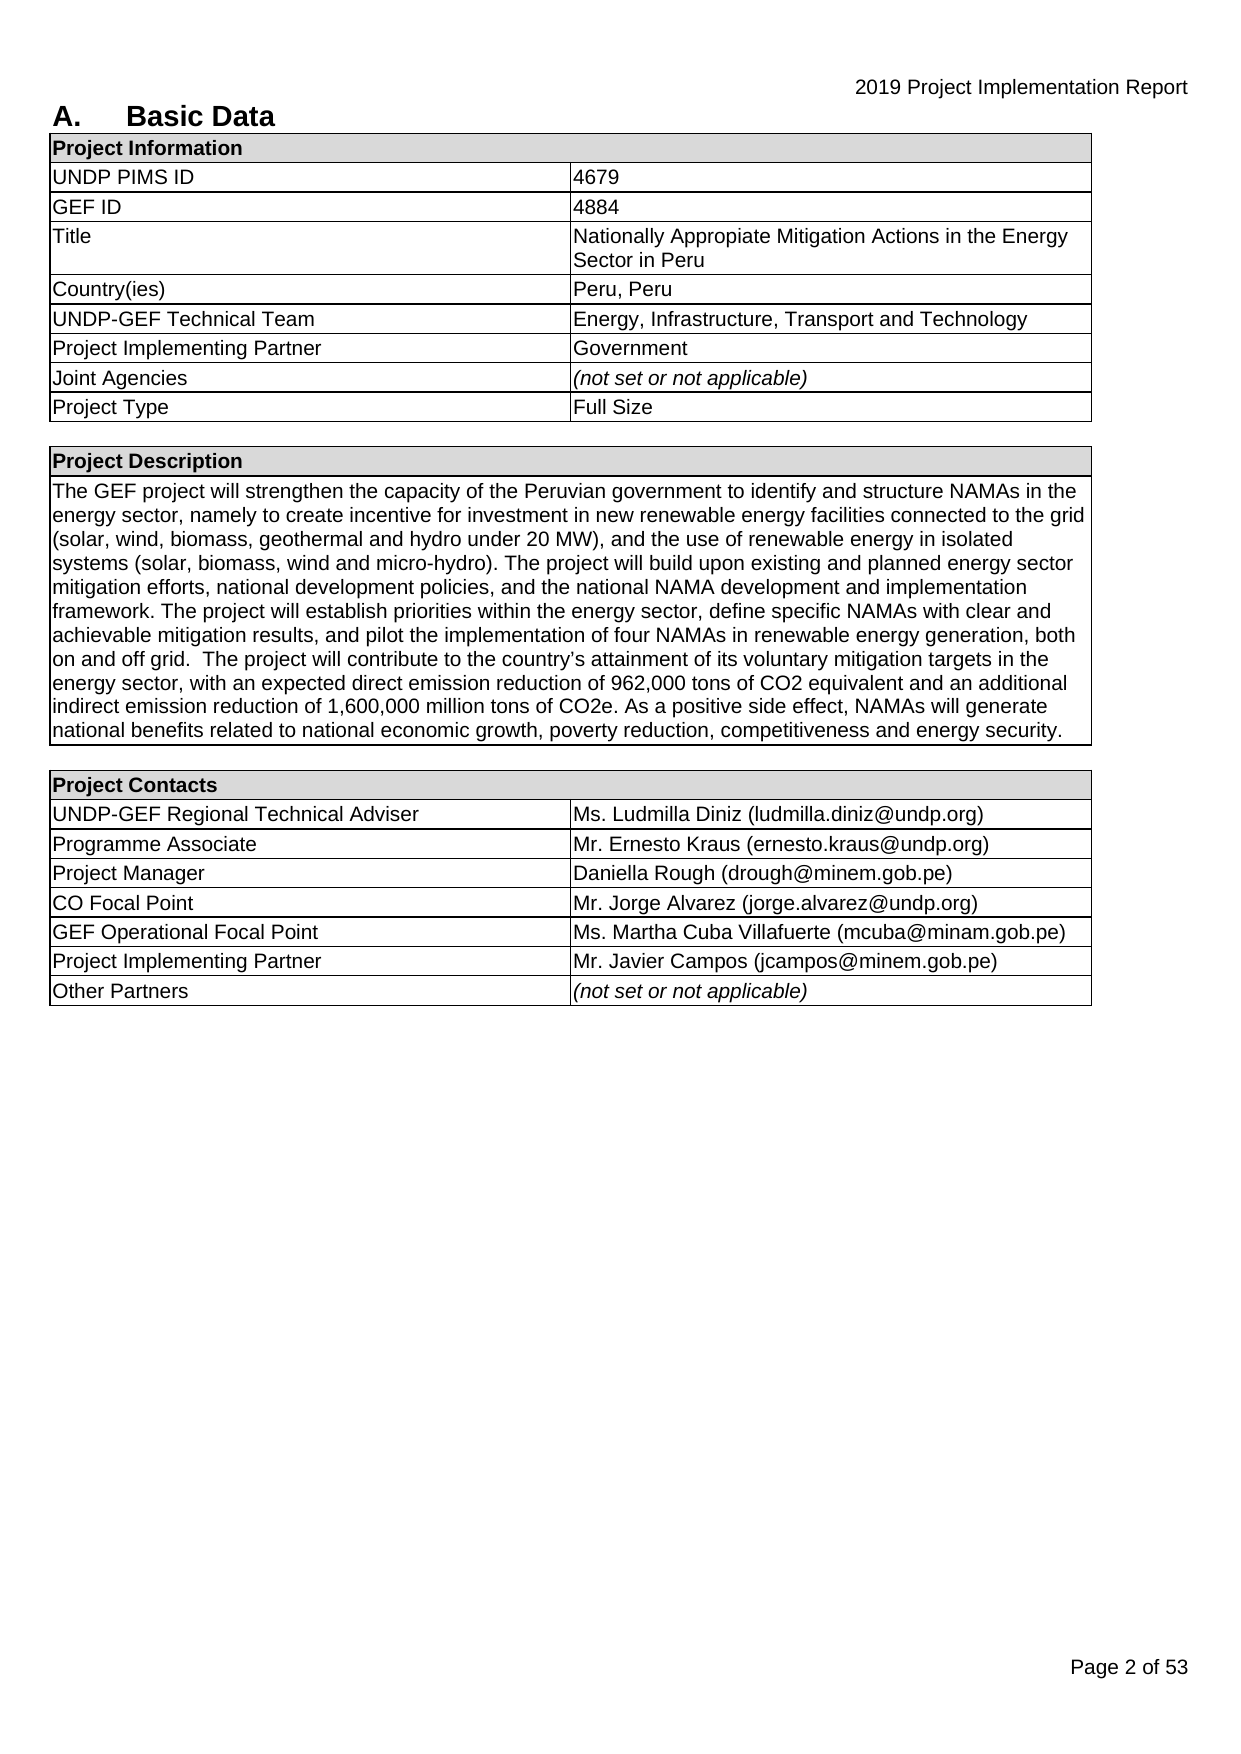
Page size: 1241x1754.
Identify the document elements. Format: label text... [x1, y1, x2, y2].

table_cell Programme Associate [51, 830, 570, 858]
table_cell GEF Operational Focal Point [51, 918, 570, 946]
table_cell Peru, Peru [571, 275, 1091, 303]
table_cell Government [571, 334, 1091, 362]
table_cell Joint Agencies [51, 363, 570, 391]
subtitle Basic Data [52, 99, 1188, 132]
table_cell Other Partners [51, 976, 570, 1004]
table_header Project Contacts [51, 771, 1091, 799]
table_cell Mr. Ernesto Kraus (ernesto.kraus@undp.org) [571, 830, 1091, 858]
table_cell Daniella Rough (drough@minem.gob.pe) [571, 859, 1091, 887]
table_cell UNDP-GEF Technical Team [51, 305, 570, 333]
table_cell Title [51, 222, 570, 274]
table_cell Ms. Ludmilla Diniz (ludmilla.diniz@undp.org) [571, 800, 1091, 828]
table_cell Project Manager [51, 859, 570, 887]
table_cell 4679 [571, 163, 1091, 191]
table_cell Full Size [571, 393, 1091, 421]
table_cell Country(ies) [51, 275, 570, 303]
table_cell Mr. Jorge Alvarez (jorge.alvarez@undp.org) [571, 888, 1091, 916]
table_header Project Description [51, 447, 1091, 475]
table_cell The GEF project will strengthen the capacity of the Peruvian government to identify and structure NAMAs in the energy sector, namely to create incentive for investment in new renewable energy facilities connected to the grid (solar, wind, biomass, geothermal and hydro under 20 MW), and the use of renewable energy in isolated systems (solar, biomass, wind and micro-hydro). The project will build upon existing and planned energy sector mitigation efforts, national development policies, and the national NAMA development and implementation framework. The project will establish priorities within the energy sector, define specific NAMAs with clear and achievable mitigation results, and pilot the implementation of four NAMAs in renewable energy generation, both on and off grid. The project will contribute to the country’s attainment of its voluntary mitigation targets in the energy sector, with an expected direct emission reduction of 962,000 tons of CO2 equivalent and an additional indirect emission reduction of 1,600,000 million tons of CO2e. As a positive side effect, NAMAs will generate national benefits related to national economic growth, poverty reduction, competitiveness and energy security. [51, 477, 1091, 744]
table_cell Project Implementing Partner [51, 334, 570, 362]
table_cell Energy, Infrastructure, Transport and Technology [571, 305, 1091, 333]
table_cell UNDP PIMS ID [51, 163, 570, 191]
table_cell 4884 [571, 193, 1091, 221]
table_cell UNDP-GEF Regional Technical Adviser [51, 800, 570, 828]
table_cell GEF ID [51, 193, 570, 221]
table_cell Project Implementing Partner [51, 947, 570, 975]
table_cell Ms. Martha Cuba Villafuerte (mcuba@minam.gob.pe) [571, 918, 1091, 946]
table_cell Nationally Appropiate Mitigation Actions in the Energy Sector in Peru [571, 222, 1091, 274]
table_header Project Information [51, 134, 1091, 162]
table_cell Project Type [51, 393, 570, 421]
table_cell CO Focal Point [51, 888, 570, 916]
table_cell Mr. Javier Campos (jcampos@minem.gob.pe) [571, 947, 1091, 975]
table_cell (not set or not applicable) [571, 976, 1091, 1004]
table_cell (not set or not applicable) [571, 363, 1091, 391]
